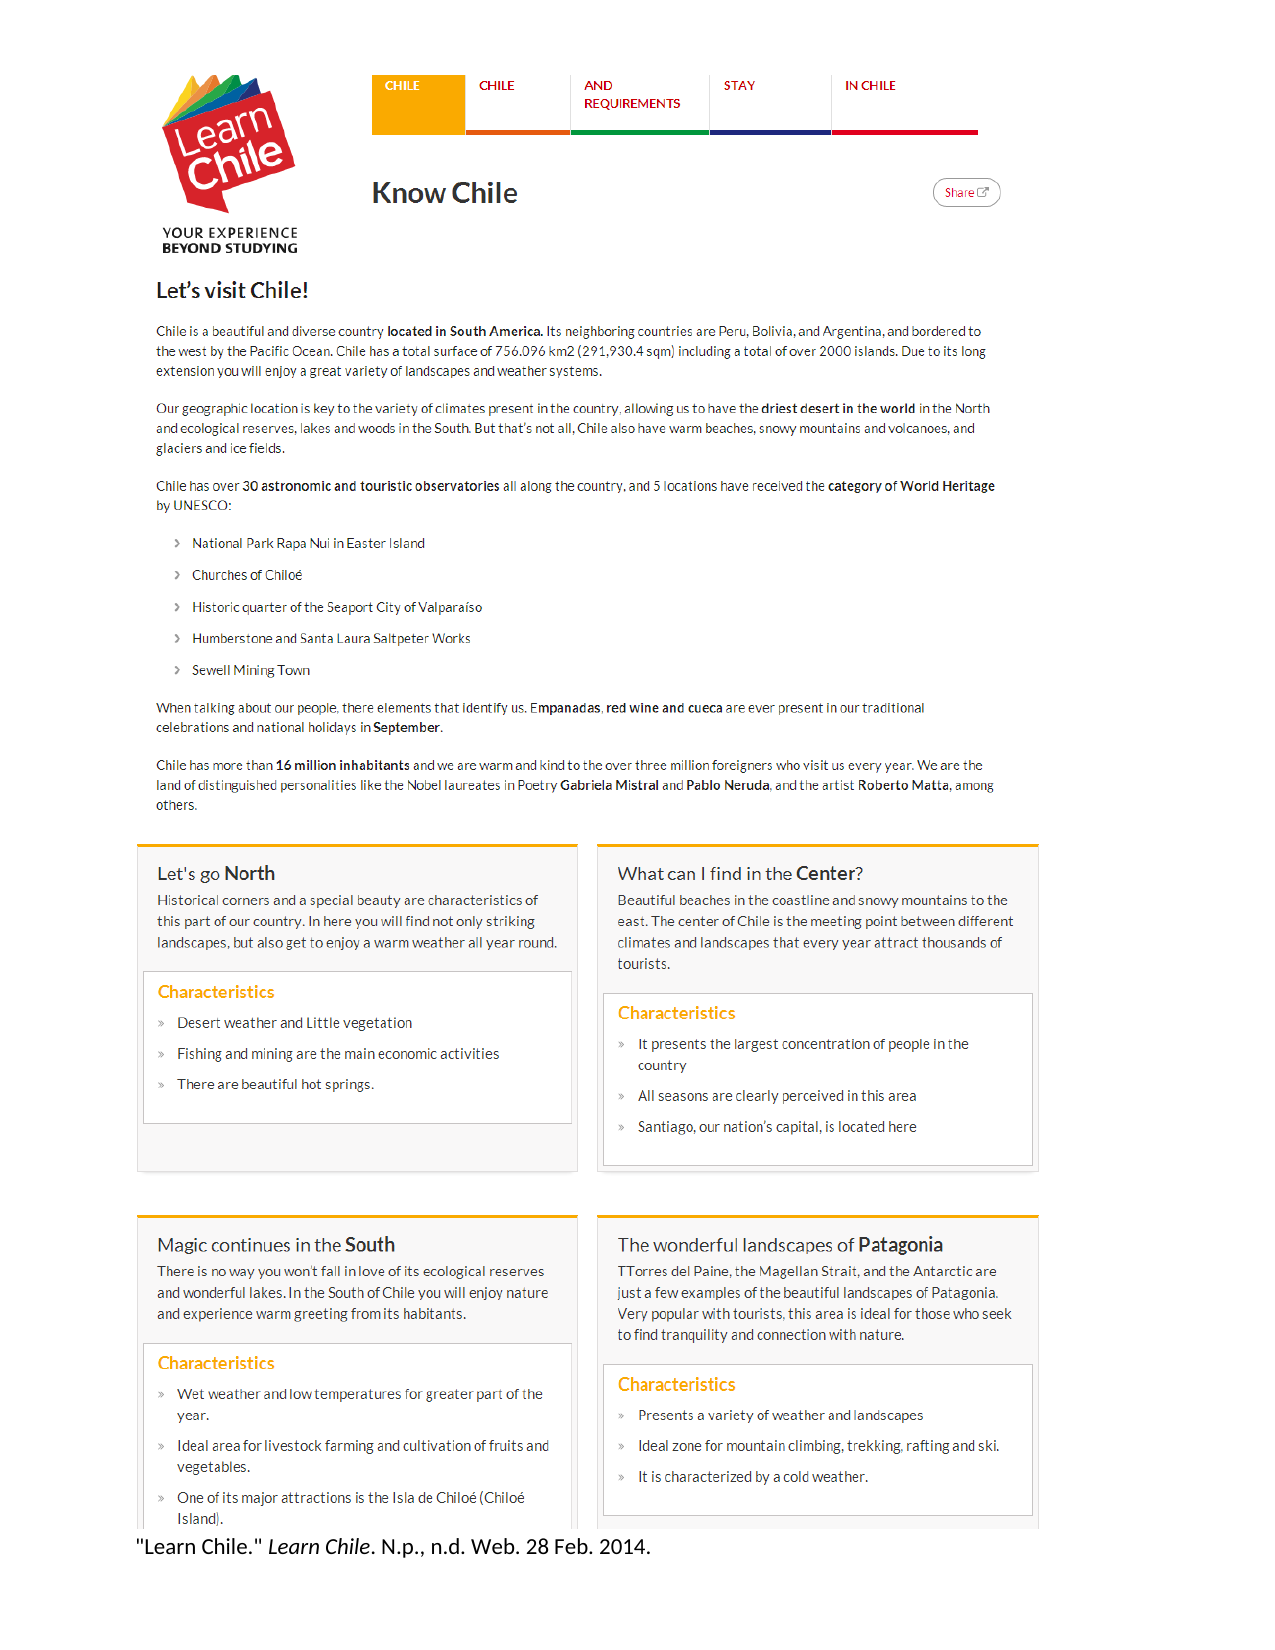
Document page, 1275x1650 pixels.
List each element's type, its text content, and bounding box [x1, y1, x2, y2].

picture [134, 839, 1042, 1529]
picture [134, 75, 1018, 817]
